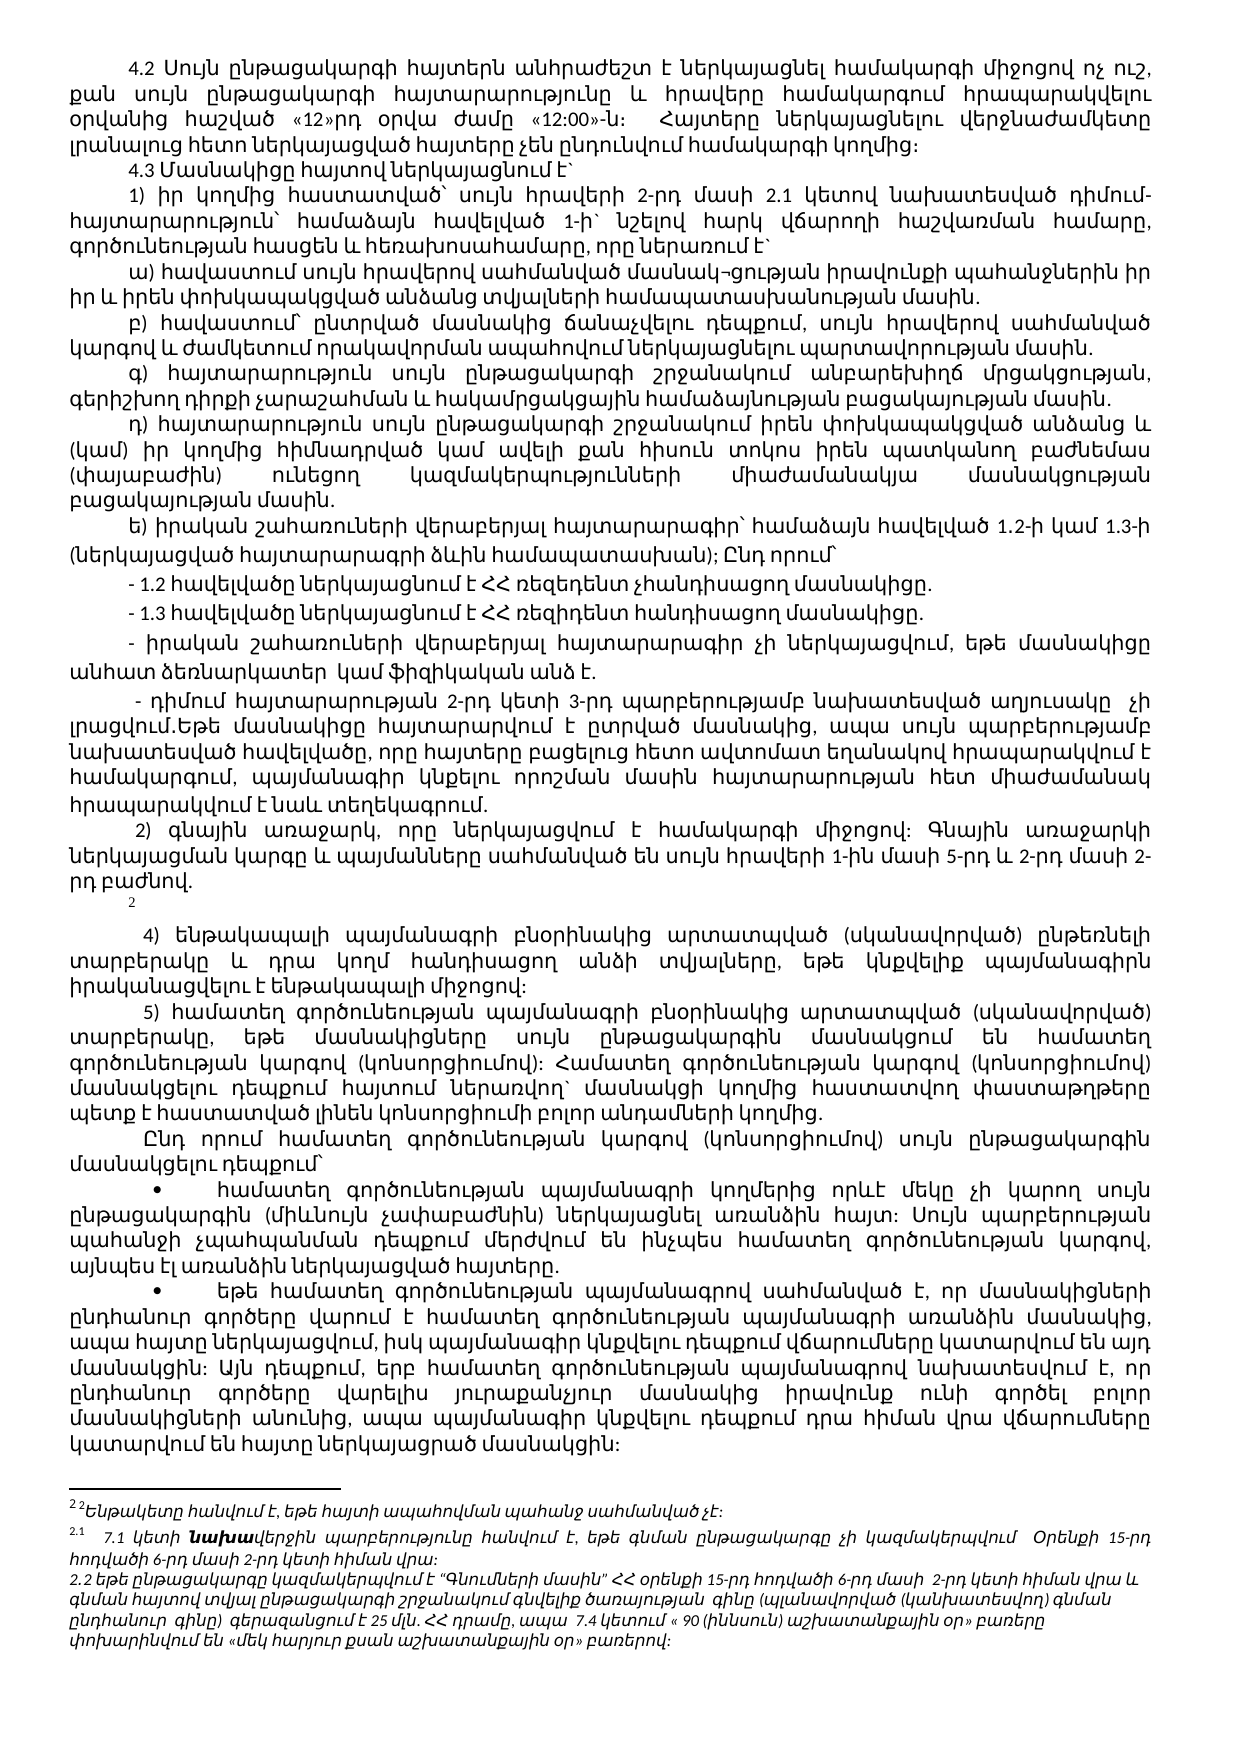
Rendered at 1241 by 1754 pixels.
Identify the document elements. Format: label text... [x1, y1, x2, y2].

text բ) հավաստում՝ ընտրված մասնակից ճանաչվելու դեպքում, սույն հրավերով սահմանված կարգով և ժամկետում որակավորման ապահովում ներկայացնելու պարտավորության մասին. [69, 310, 1152, 361]
text 4.3 Մասնակիցը հայտով ներկայացնում է` [69, 157, 1152, 183]
text 2) գնային առաջարկ, որը ներկայացվում է համակարգի միջոցով: Գնային առաջարկի ներկայացման կարգը և պայմանները սահմանված են սույն հրավերի 1-ին մասի 5-րդ և 2-րդ մասի 2-րդ բաժնով. [69, 818, 1152, 894]
list եթե համատեղ գործունեության պայմանագրով սահմանված է, որ մասնակիցների ընդհանուր գործերը վարում է համատեղ գործունեության պայմանագրի առանձին մասնակից, ապա հայտը ներկայացվում, իսկ պայմանագիր կնքվելու դեպքում վճարումները կատարվում են այդ մասնակցին: Այն դեպքում, երբ համատեղ գործունեության պայմանագրով նախատեսվում է, որ ընդհանուր գործերը վարելիս յուրաքանչյուր մասնակից իրավունք ունի գործել բոլոր մասնակիցների անունից, ապա պայմանագիր կնքվելու դեպքում դրա հիման վրա վճարումները կատարվում են հայտը ներկայացրած մասնակցին: [69, 1278, 1152, 1456]
text դ) հայտարարություն սույն ընթացակարգի շրջանակում իրեն փոխկապակցված անձանց և (կամ) իր կողմից հիմնադրված կամ ավելի քան հիսուն տոկոս իրեն պատկանող բաժնեմաս (փայաբաժին) ունեցող կազմակերպությունների միաժամանակյա մասնակցության բացակայության մասին. [69, 411, 1152, 513]
list համատեղ գործունեության պայմանագրի կողմերից որևէ մեկը չի կարող սույն ընթացակարգին (միևնույն չափաբաժնին) ներկայացնել առանձին հայտ: Սույն պարբերության պահանջի չպահպանման դեպքում մերժվում են ինչպես համատեղ գործունեության կարգով, այնպես էլ առանձին ներկայացված հայտերը. [69, 1177, 1152, 1278]
text գ) հայտարարություն սույն ընթացակարգի շրջանակում անբարեխիղճ մրցակցության, գերիշխող դիրքի չարաշահման և հակամրցակցային համաձայնության բացակայության մասին. [69, 361, 1152, 411]
text Ընդ որում համատեղ գործունեության կարգով (կոնսորցիումով) սույն ընթացակարգին մասնակցելու դեպքում՝ [69, 1126, 1152, 1177]
text 5) համատեղ գործունեության պայմանագրի բնօրինակից արտատպված (սկանավորված) տարբերակը, եթե մասնակիցները սույն ընթացակարգին մասնակցում են համատեղ գործունեության կարգով (կոնսորցիումով): Համատեղ գործունեության կարգով (կոնսորցիումով) մասնակցելու դեպքում հայտում ներառվող` մասնակցի կողմից հաստատվող փաստաթղթերը պետք է հաստատված լինեն կոնսորցիումի բոլոր անդամների կողմից. [69, 999, 1152, 1126]
text ա) հավաստում սույն հրավերով սահմանված մասնակ¬ցության իրավունքի պահանջներին իր իր և իրեն փոխկապակցված անձանց տվյալների համապատասխանության մասին. [69, 259, 1152, 310]
text - 1.3 հավելվածը ներկայացնում է ՀՀ ռեզիդենտ հանդիսացող մասնակիցը. [69, 601, 1152, 626]
text 4) ենթակապալի պայմանագրի բնօրինակից արտատպված (սկանավորված) ընթեռնելի տարբերակը և դրա կողմ հանդիսացող անձի տվյալները, եթե կնքվելիք պայմանագիրն իրականացվելու է ենթակապալի միջոցով: [69, 923, 1152, 999]
text 4.2 Սույն ընթացակարգի հայտերն անհրաժեշտ է ներկայացնել համակարգի միջոցով ոչ ուշ, քան սույն ընթացակարգի հայտարարությունը և հրավերը համակարգում հրապարակվելու օրվանից հաշված «12»րդ օրվա ժամը «12:00»-ն։ Հայտերը ներկայացնելու վերջնաժամկետը լրանալուց հետո ներկայացված հայտերը չեն ընդունվում համակարգի կողմից։ [69, 56, 1152, 157]
text - 1.2 հավելվածը ներկայացնում է ՀՀ ռեզեդենտ չհանդիսացող մասնակիցը. [69, 571, 1152, 597]
text 1) իր կողմից հաստատված՝ սույն հրավերի 2-րդ մասի 2.1 կետով նախատեսված դիմում-հայտարարություն՝ համաձայն հավելված 1-ի` նշելով հարկ վճարողի հաշվառման համարը, գործունեության հասցեն և հեռախոսահամարը, որը ներառում է` [69, 183, 1152, 259]
text - դիմում հայտարարության 2-րդ կետի 3-րդ պարբերությամբ նախատեսված աղյուսակը չի լրացվում․Եթե մասնակիցը հայտարարվում է ըտրված մասնակից, ապա սույն պարբերությամբ նախատեսված հավելվածը, որը հայտերը բացելուց հետո ավտոմատ եղանակով հրապարակվում է համակարգում, պայմանագիր կնքելու որոշման մասին հայտարարության հետ միաժամանակ հրապարակվում է նաև տեղեկագրում. [69, 688, 1152, 818]
text - իրական շահառուների վերաբերյալ հայտարարագիր չի ներկայացվում, եթե մասնակիցը անհատ ձեռնարկատեր կամ ֆիզիկական անձ է. [69, 630, 1152, 684]
text ե) իրական շահառուների վերաբերյալ հայտարարագիր՝ համաձայն հավելված 1․2-ի կամ 1.3-ի (ներկայացված հայտարարագրի ձևին համապատասխան); Ընդ որում՝ [69, 513, 1152, 568]
